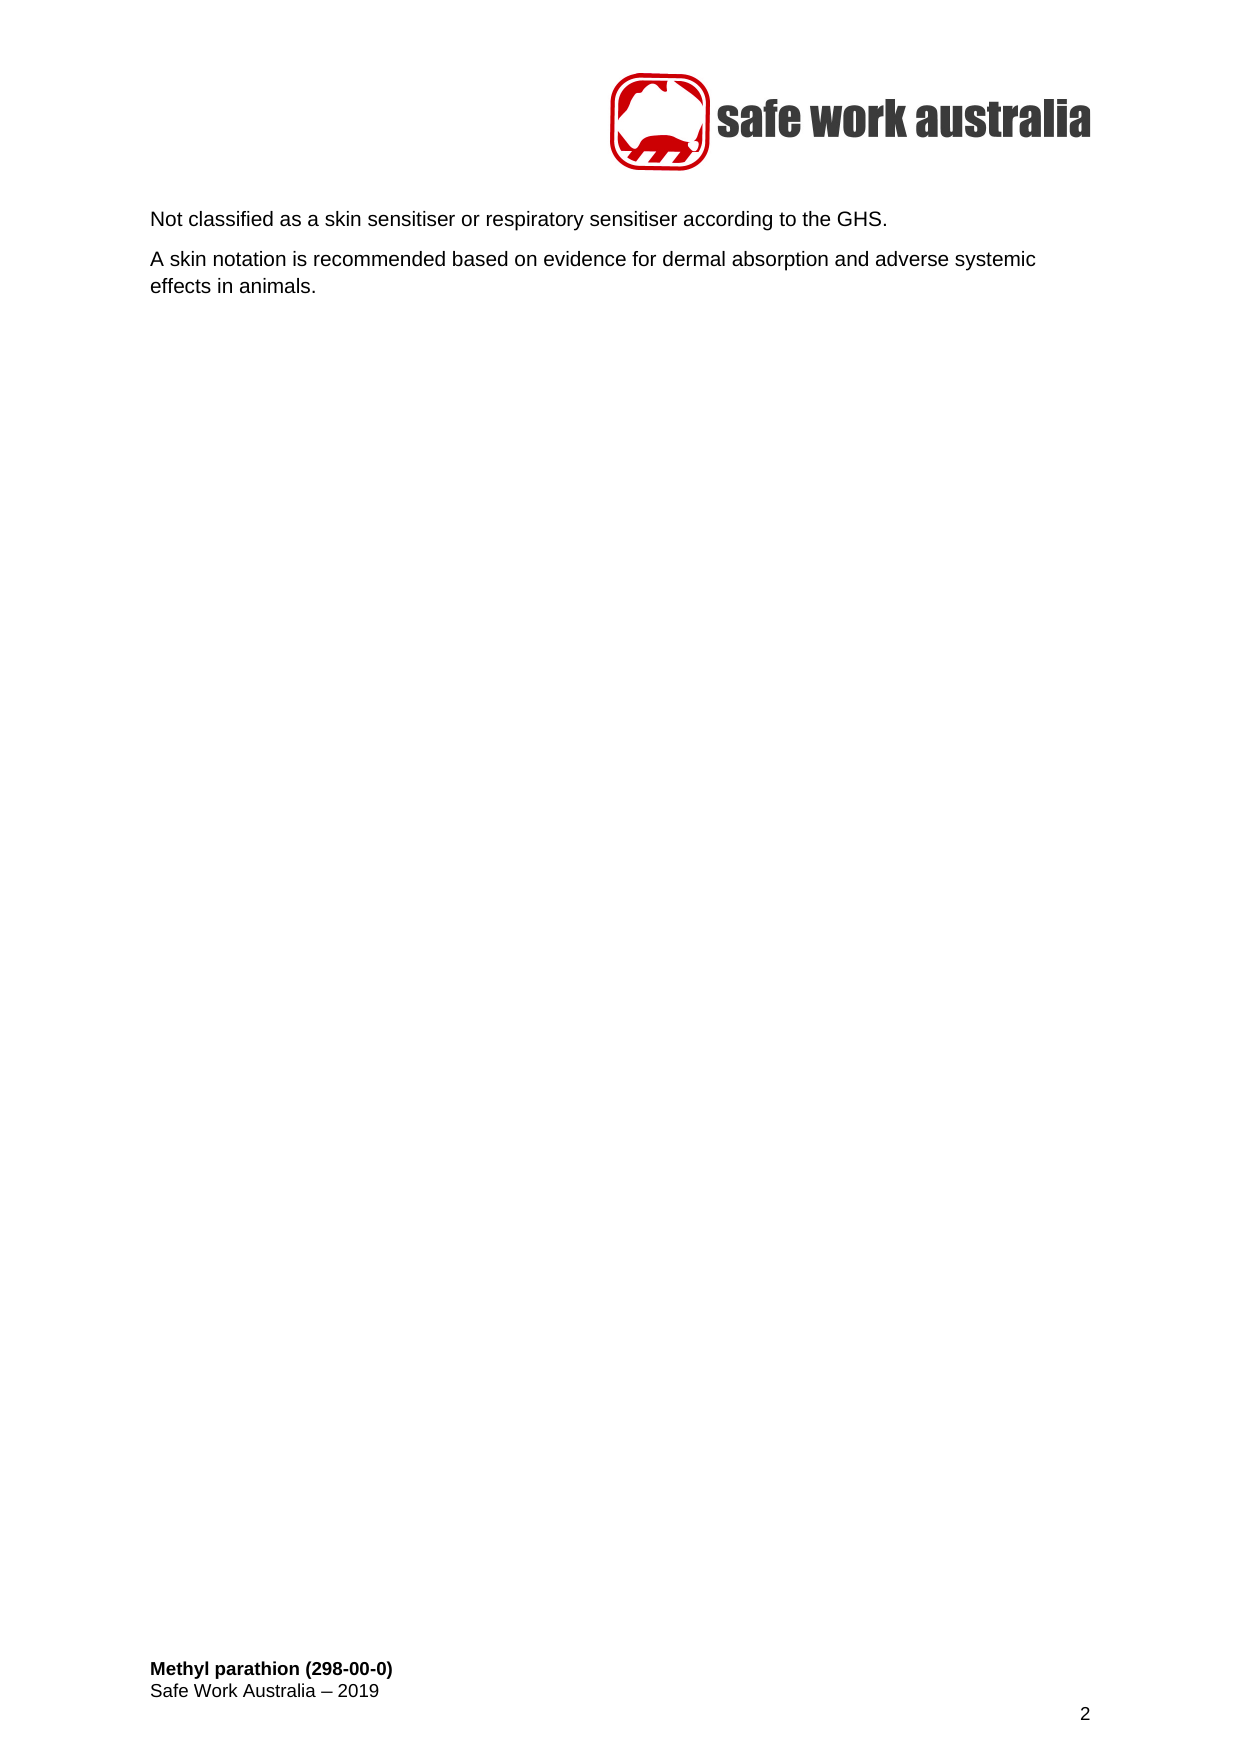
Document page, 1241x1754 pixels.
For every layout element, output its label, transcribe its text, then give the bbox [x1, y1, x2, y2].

text A skin notation is recommended based on evidence for dermal absorption and adverse systemic effects in animals. [150, 247, 1090, 298]
text Not classified as a skin sensitiser or respiratory sensitiser according to the GHS. [150, 207, 1090, 231]
picture [607, 73, 1091, 171]
